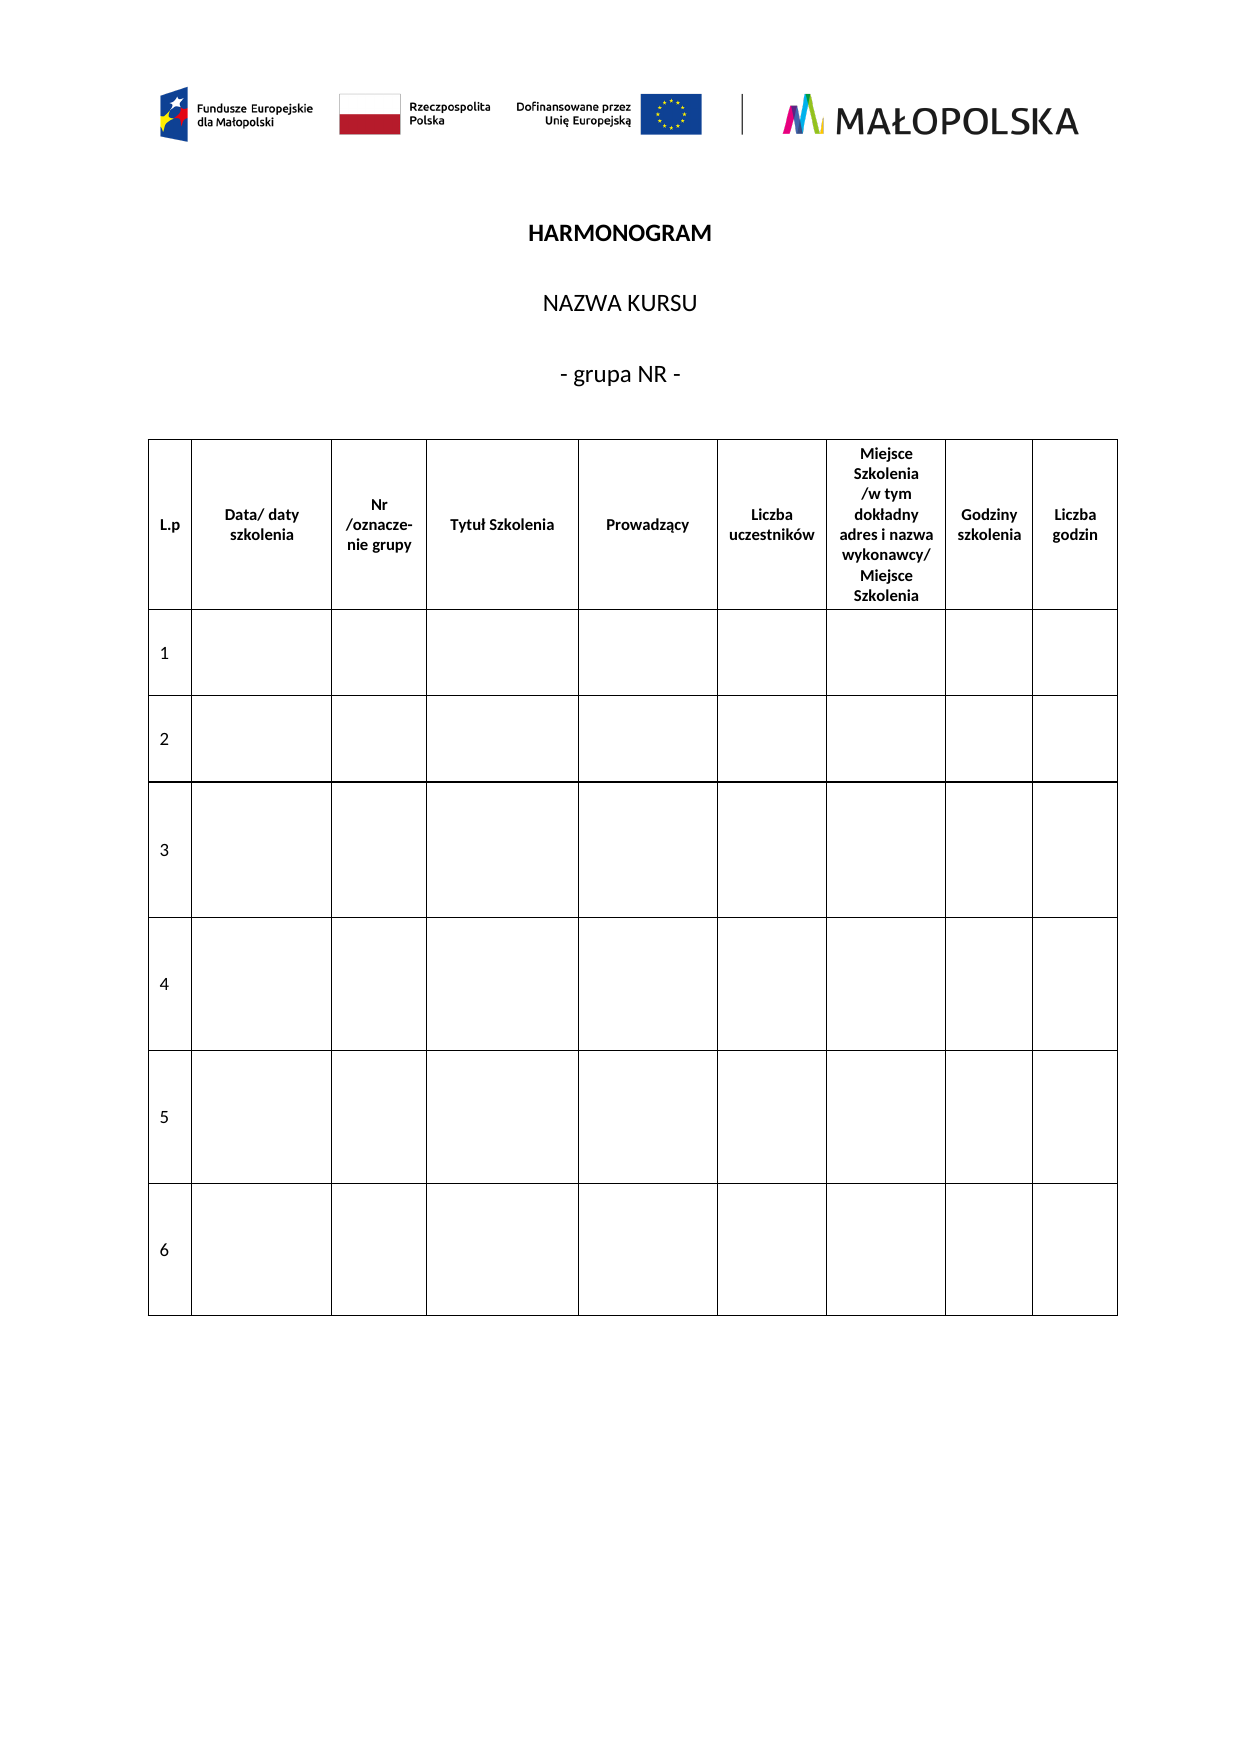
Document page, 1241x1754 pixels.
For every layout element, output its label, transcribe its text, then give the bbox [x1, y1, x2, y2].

table_cell [946, 918, 1032, 1050]
table_header Miejsce Szkolenia /w tym dokładny adres i nazwa wykonawcy/ Miejsce Szkolenia [827, 440, 945, 608]
text - grupa NR - [148, 358, 1093, 389]
table_cell [192, 783, 331, 917]
table_cell [579, 696, 717, 781]
table_cell [427, 1184, 578, 1315]
table_cell [427, 696, 578, 781]
table_cell [718, 1184, 826, 1315]
table_header Godziny szkolenia [946, 440, 1032, 608]
table_cell 1 [149, 610, 191, 695]
table_cell [192, 1184, 331, 1315]
table_cell [718, 918, 826, 1050]
table_cell [332, 696, 426, 781]
table_header Prowadzący [579, 440, 717, 608]
table_cell [579, 783, 717, 917]
table_cell [332, 1184, 426, 1315]
table_cell [427, 783, 578, 917]
table_cell 2 [149, 696, 191, 781]
table_cell [718, 1051, 826, 1182]
picture [147, 73, 1093, 155]
table_header L.p [149, 440, 191, 608]
table_cell [192, 1051, 331, 1182]
table_cell [827, 1184, 945, 1315]
table_cell [946, 1184, 1032, 1315]
table_cell 6 [149, 1184, 191, 1315]
table_cell [579, 1051, 717, 1182]
table_cell [827, 1051, 945, 1182]
table_cell [579, 1184, 717, 1315]
table_cell [1033, 1051, 1117, 1182]
table_header Liczba uczestników [718, 440, 826, 608]
table_cell [1033, 918, 1117, 1050]
table_header Nr /oznacze-nie grupy [332, 440, 426, 608]
table_cell [946, 783, 1032, 917]
table_cell [332, 1051, 426, 1182]
table_cell [1033, 696, 1117, 781]
table_cell [579, 918, 717, 1050]
table_cell [1033, 783, 1117, 917]
table_cell [332, 918, 426, 1050]
table_cell [1033, 1184, 1117, 1315]
table_cell [192, 696, 331, 781]
table_cell [192, 918, 331, 1050]
table_header Data/ daty szkolenia [192, 440, 331, 608]
table_cell 4 [149, 918, 191, 1050]
text NAZWA KURSU [148, 288, 1093, 318]
table_cell [427, 1051, 578, 1182]
table_header Liczba godzin [1033, 440, 1117, 608]
table_cell [332, 783, 426, 917]
table_cell [946, 1051, 1032, 1182]
table_cell [946, 696, 1032, 781]
table_cell [427, 918, 578, 1050]
text HARMONOGRAM [148, 218, 1093, 248]
table_cell [827, 783, 945, 917]
table_cell [827, 610, 945, 695]
table_cell [718, 783, 826, 917]
table_cell 5 [149, 1051, 191, 1182]
table_cell [718, 696, 826, 781]
table_header Tytuł Szkolenia [427, 440, 578, 608]
table_cell 3 [149, 783, 191, 917]
table_cell [827, 918, 945, 1050]
table_cell [427, 610, 578, 695]
table_cell [1033, 610, 1117, 695]
table_cell [579, 610, 717, 695]
table_cell [946, 610, 1032, 695]
table_cell [718, 610, 826, 695]
table_cell [192, 610, 331, 695]
table_cell [332, 610, 426, 695]
table_cell [827, 696, 945, 781]
